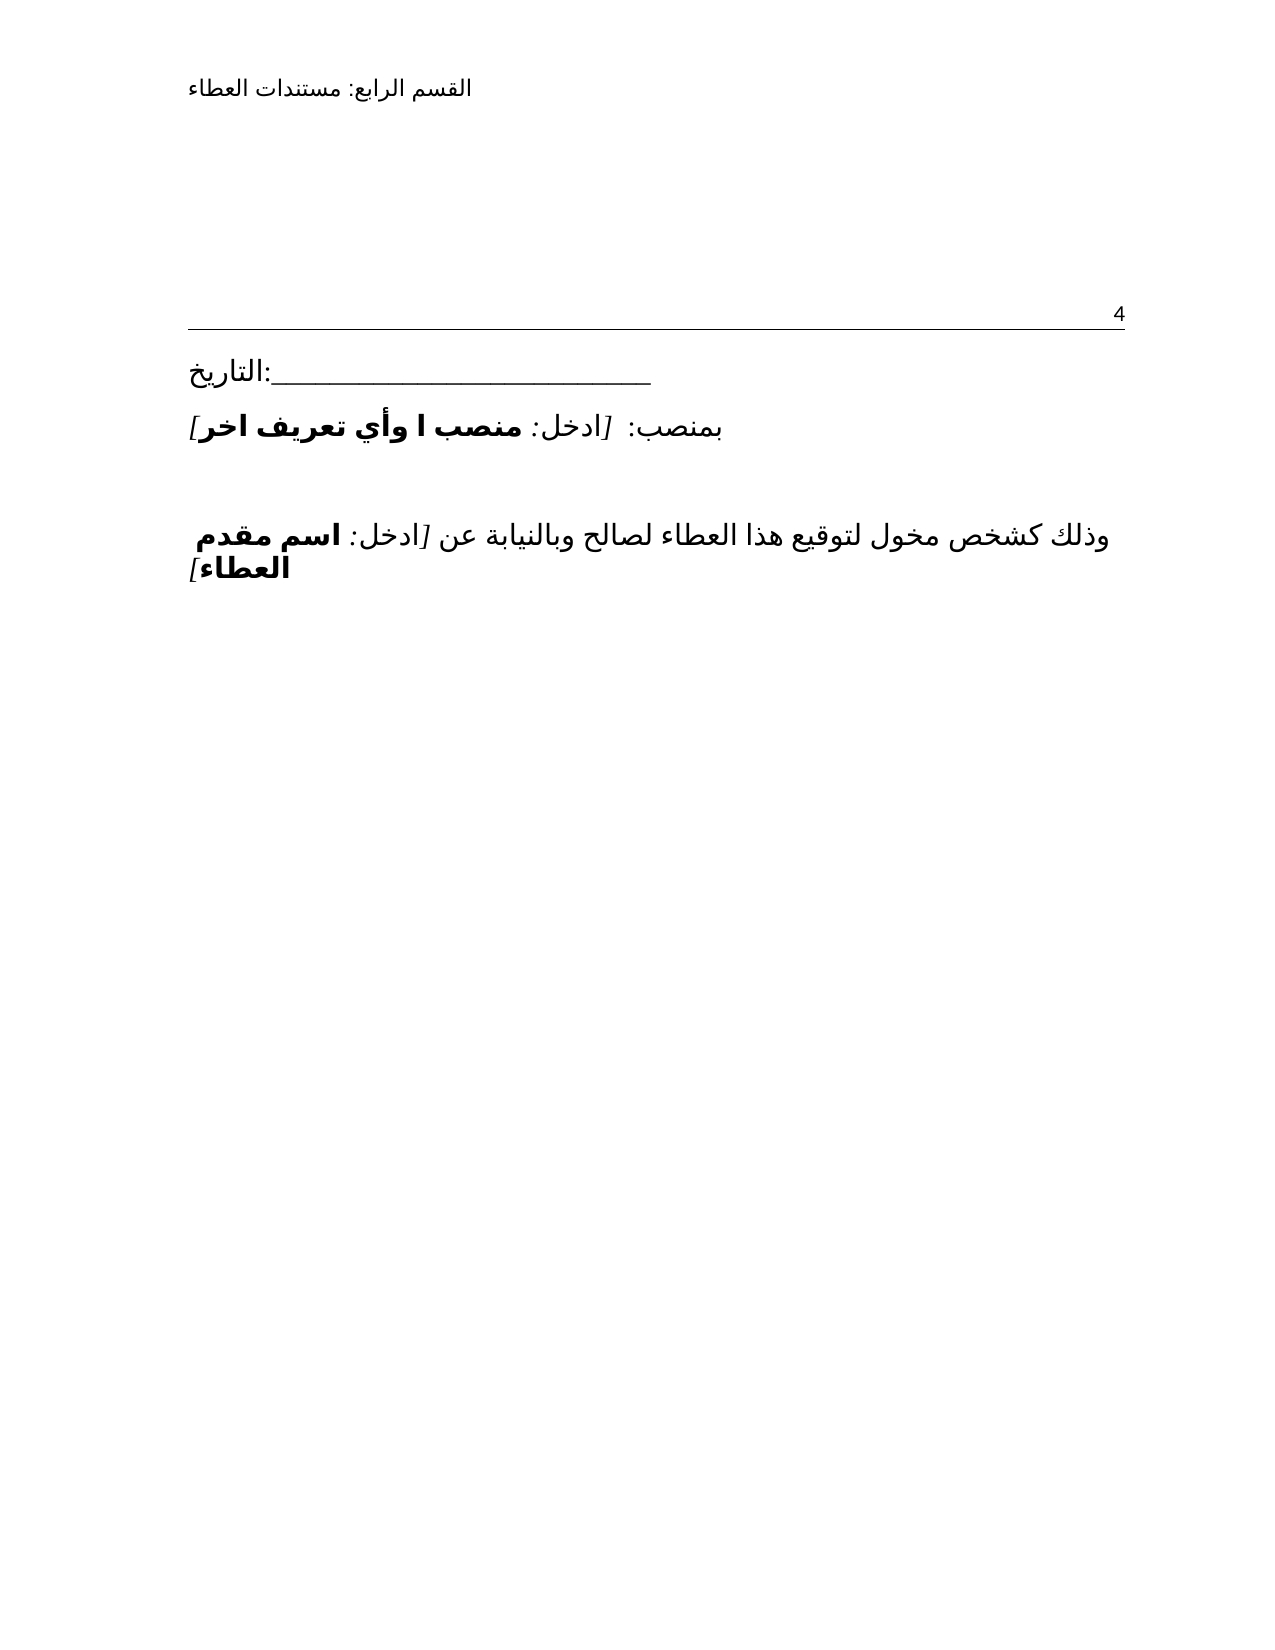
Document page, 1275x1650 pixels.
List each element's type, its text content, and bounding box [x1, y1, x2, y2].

text وذلك كشخص مخول لتوقيع هذا العطاء لصالح وبالنيابة عن [ادخل: اسم مقدم العطاء] [187, 518, 1125, 585]
text بمنصب: [ادخل: منصب ا وأي تعريف اخر] [187, 409, 1125, 442]
text التاريخ:__________________________ [187, 354, 1125, 388]
